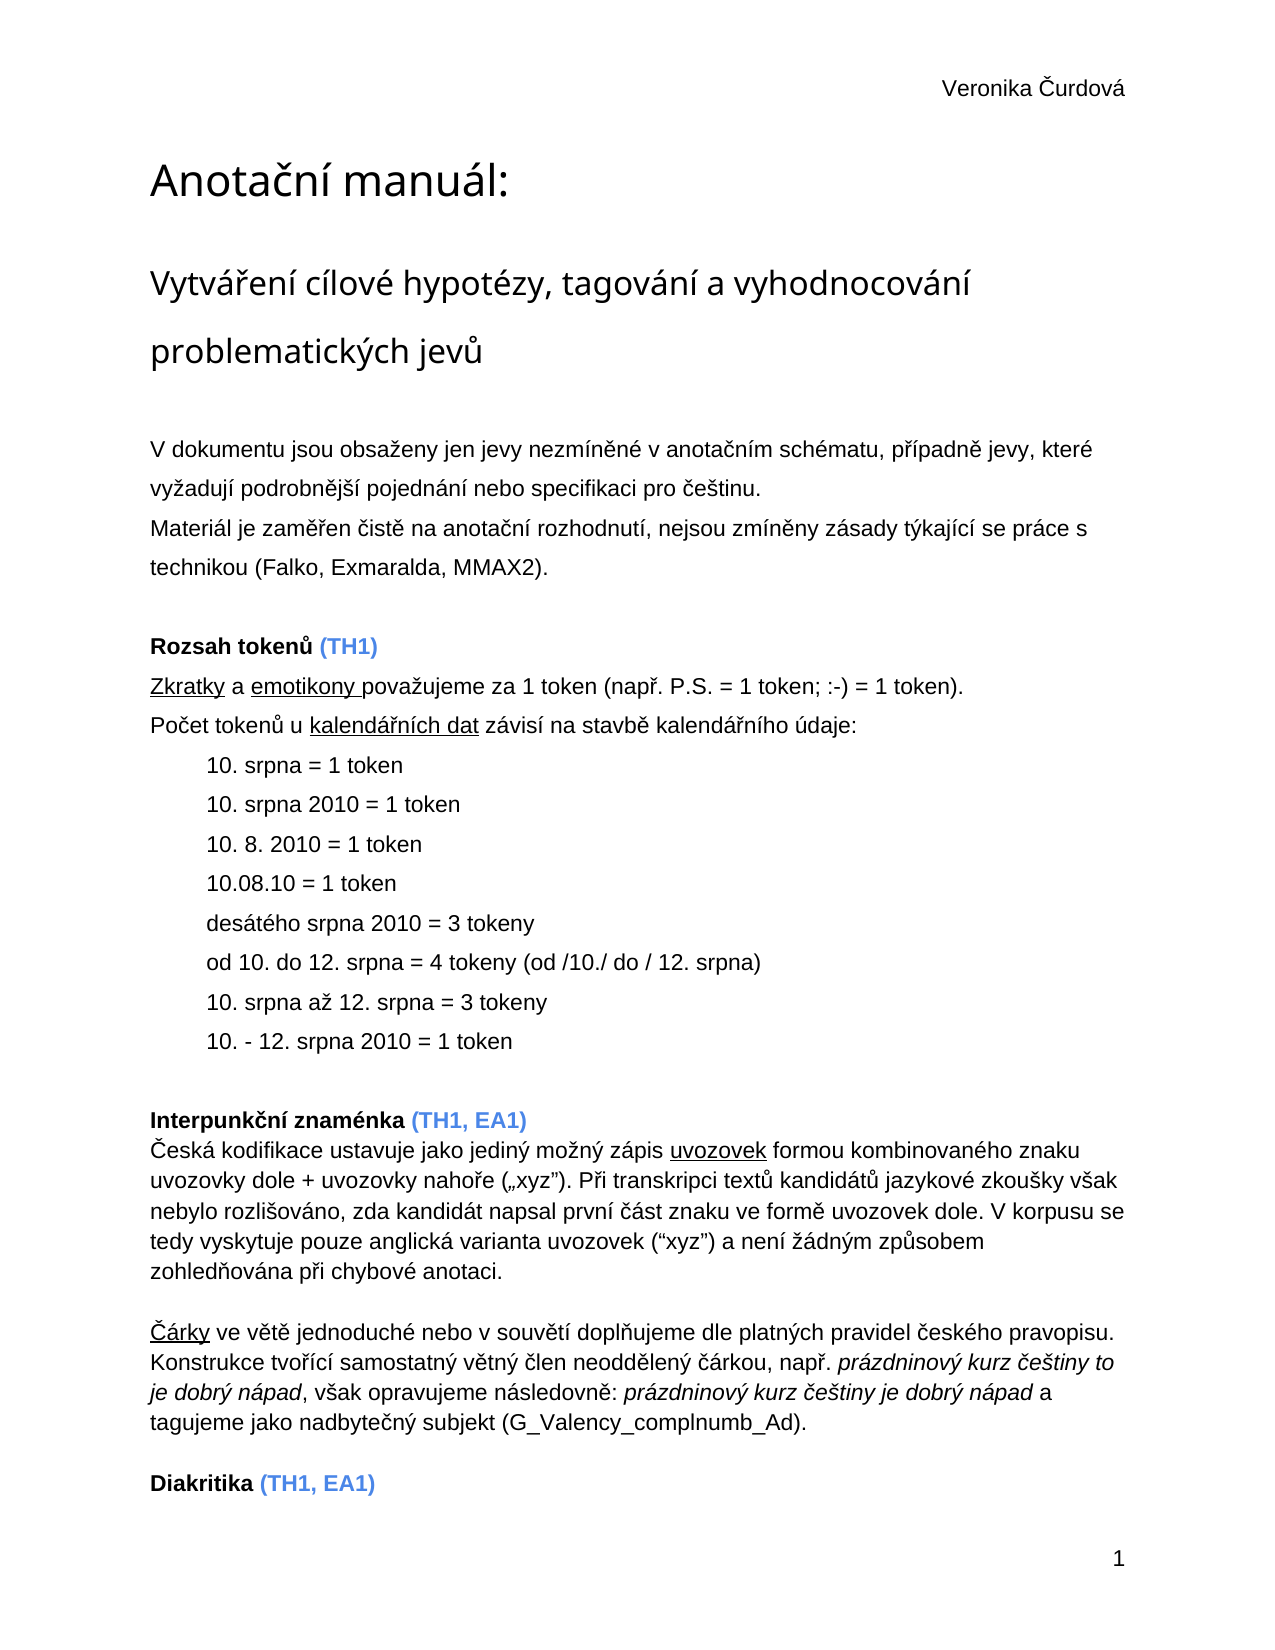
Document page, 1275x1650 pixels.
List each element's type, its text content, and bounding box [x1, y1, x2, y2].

text 10. srpna 2010 = 1 token [206, 791, 1125, 818]
text desátého srpna 2010 = 3 tokeny [206, 910, 1125, 936]
text 10.08.10 = 1 token [206, 870, 1125, 897]
text Diakritika (TH1, EA1) [150, 1469, 1125, 1496]
text 10. srpna až 12. srpna = 3 tokeny [206, 989, 1125, 1015]
text 10. - 12. srpna 2010 = 1 token [206, 1028, 1125, 1054]
text Materiál je zaměřen čistě na anotační rozhodnutí, nejsou zmíněny zásady týkající se práce s technikou (Falko, Exmaralda, MMAX2). [150, 515, 1125, 581]
text Interpunkční znaménka (TH1, EA1) [150, 1107, 1125, 1133]
text Zkratky a emotikony považujeme za 1 token (např. P.S. = 1 token; :-) = 1 token). [150, 673, 1125, 699]
text V dokumentu jsou obsaženy jen jevy nezmíněné v anotačním schématu, případně jevy, které vyžadují podrobnější pojednání nebo specifikaci pro češtinu. [150, 436, 1125, 502]
title Anotační manuál: [150, 150, 1125, 209]
text Rozsah tokenů (TH1) [150, 633, 1125, 660]
text Česká kodifikace ustavuje jako jediný možný zápis uvozovek formou kombinovaného znaku uvozovky dole + uvozovky nahoře („xyz”). Při transkripci textů kandidátů jazykové zkoušky však nebylo rozlišováno, zda kandidát napsal první část znaku ve formě uvozovek dole. V korpusu se tedy vyskytuje pouze anglická varianta uvozovek (“xyz”) a není žádným způsobem zohledňována při chybové anotaci. [150, 1137, 1125, 1284]
subtitle Vytváření cílové hypotézy, tagování a vyhodnocování problematických jevů [150, 260, 1125, 374]
text 10. srpna = 1 token [206, 752, 1125, 778]
text 10. 8. 2010 = 1 token [206, 831, 1125, 857]
text Počet tokenů u kalendářních dat závisí na stavbě kalendářního údaje: [150, 712, 1125, 739]
text Čárky ve větě jednoduché nebo v souvětí doplňujeme dle platných pravidel českého pravopisu. Konstrukce tvořící samostatný větný člen neoddělený čárkou, např. prázdninový kurz češtiny to je dobrý nápad, však opravujeme následovně: prázdninový kurz češtiny je dobrý nápad a tagujeme jako nadbytečný subjekt (G_Valency_complnumb_Ad). [150, 1318, 1125, 1436]
text od 10. do 12. srpna = 4 tokeny (od /10./ do / 12. srpna) [206, 949, 1125, 976]
